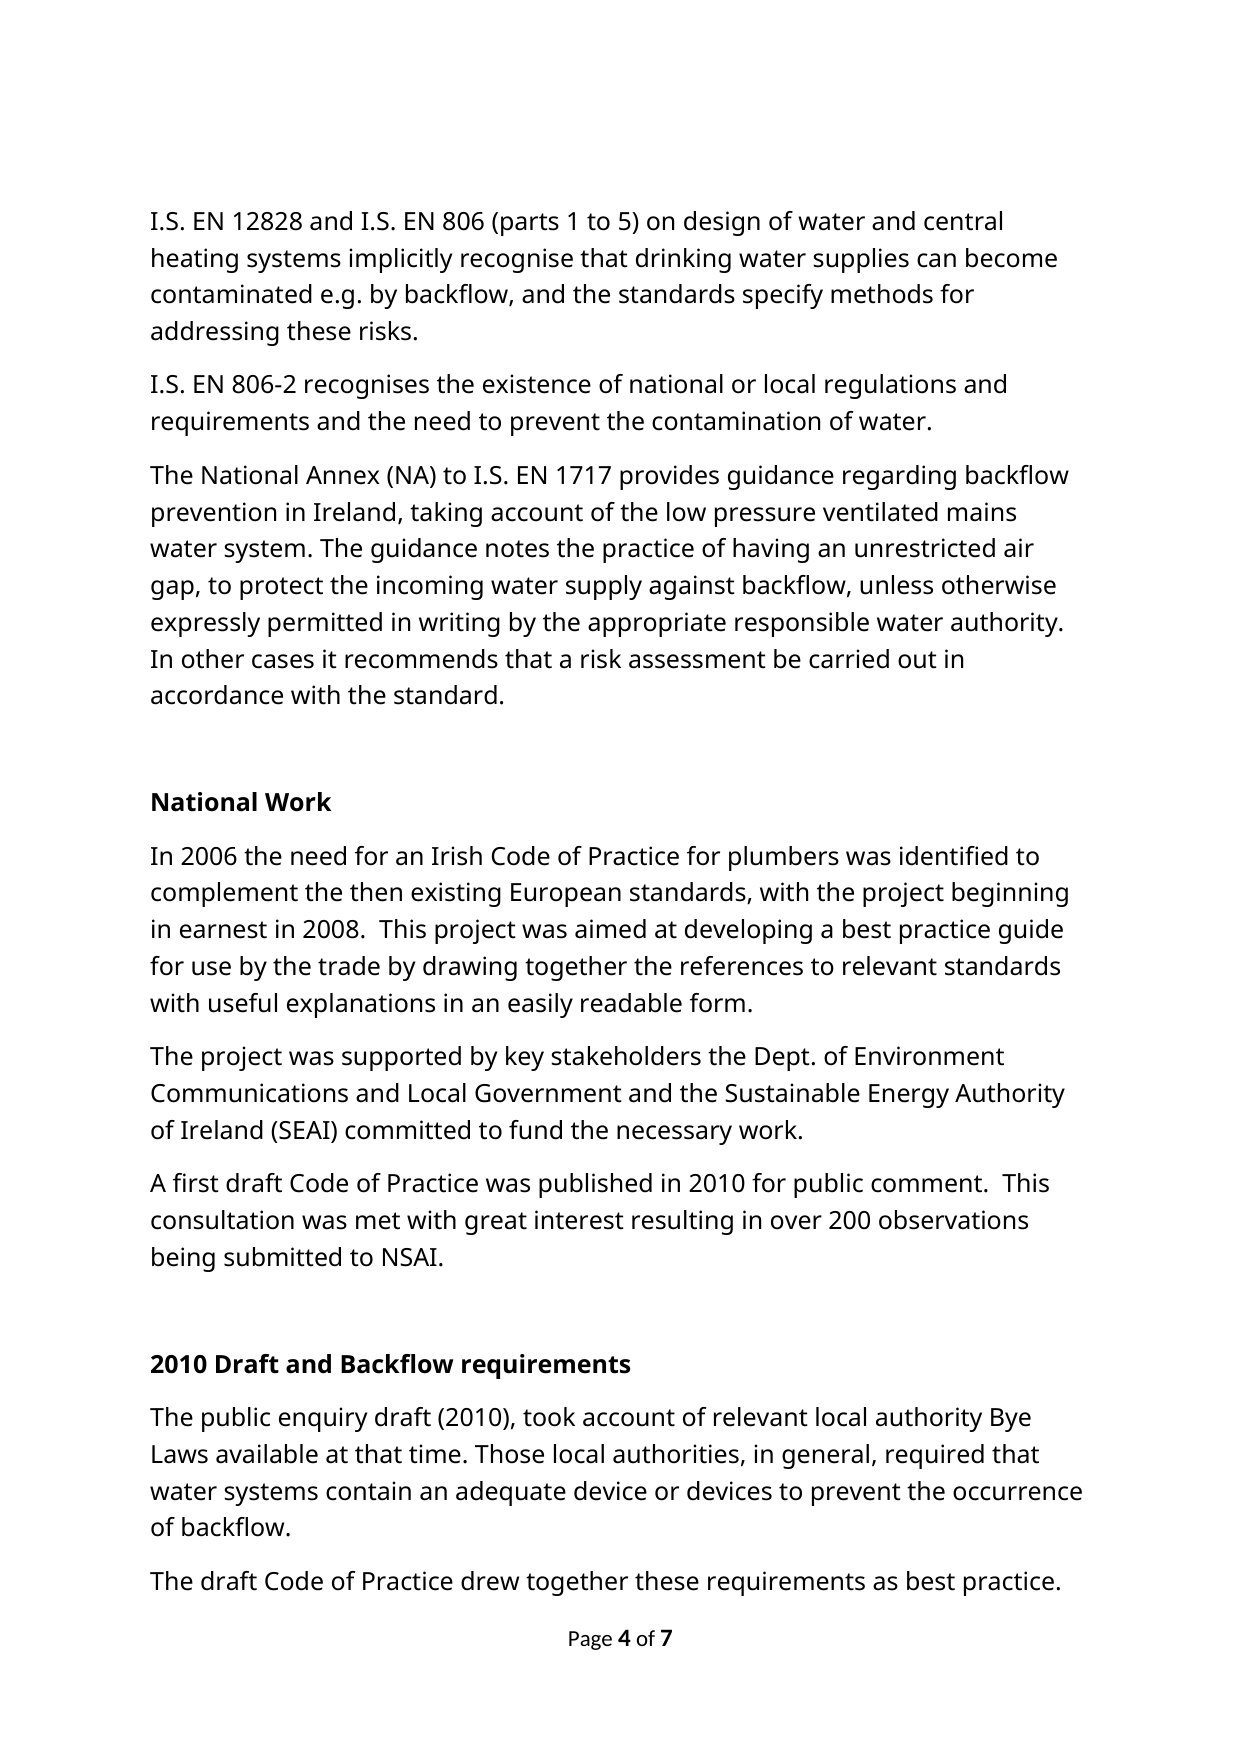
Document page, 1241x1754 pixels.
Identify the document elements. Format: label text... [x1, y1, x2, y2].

text The draft Code of Practice drew together these requirements as best practice. [150, 1563, 1090, 1597]
text The project was supported by key stakeholders the Dept. of Environment Communications and Local Government and the Sustainable Energy Authority of Ireland (SEAI) committed to fund the necessary work. [150, 1039, 1090, 1146]
text The public enquiry draft (2010), took account of relevant local authority Bye Laws available at that time. Those local authorities, in general, required that water systems contain an adequate device or devices to prevent the occurrence of backflow. [150, 1400, 1090, 1544]
text I.S. EN 12828 and I.S. EN 806 (parts 1 to 5) on design of water and central heating systems implicitly recognise that drinking water supplies can become contaminated e.g. by backflow, and the standards specify methods for addressing these risks. [150, 203, 1090, 348]
text National Work [150, 785, 1090, 819]
text I.S. EN 806-2 recognises the existence of national or local regulations and requirements and the need to prevent the contamination of water. [150, 367, 1090, 438]
text A first draft Code of Practice was published in 2010 for public comment. This consultation was met with great interest resulting in over 200 observations being submitted to NSAI. [150, 1166, 1090, 1273]
text In 2006 the need for an Irish Code of Practice for plumbers was identified to complement the then existing European standards, with the project beginning in earnest in 2008. This project was aimed at developing a best practice guide for use by the trade by drawing together the references to relevant standards with useful explanations in an easily readable form. [150, 838, 1090, 1019]
text 2010 Draft and Backflow requirements [150, 1346, 1090, 1380]
text The National Annex (NA) to I.S. EN 1717 provides guidance regarding backflow prevention in Ireland, taking account of the low pressure ventilated mains water system. The guidance notes the practice of having an unrestricted air gap, to protect the incoming water supply against backflow, unless otherwise expressly permitted in writing by the appropriate responsible water authority. In other cases it recommends that a risk assessment be carried out in accordance with the standard. [150, 457, 1090, 712]
